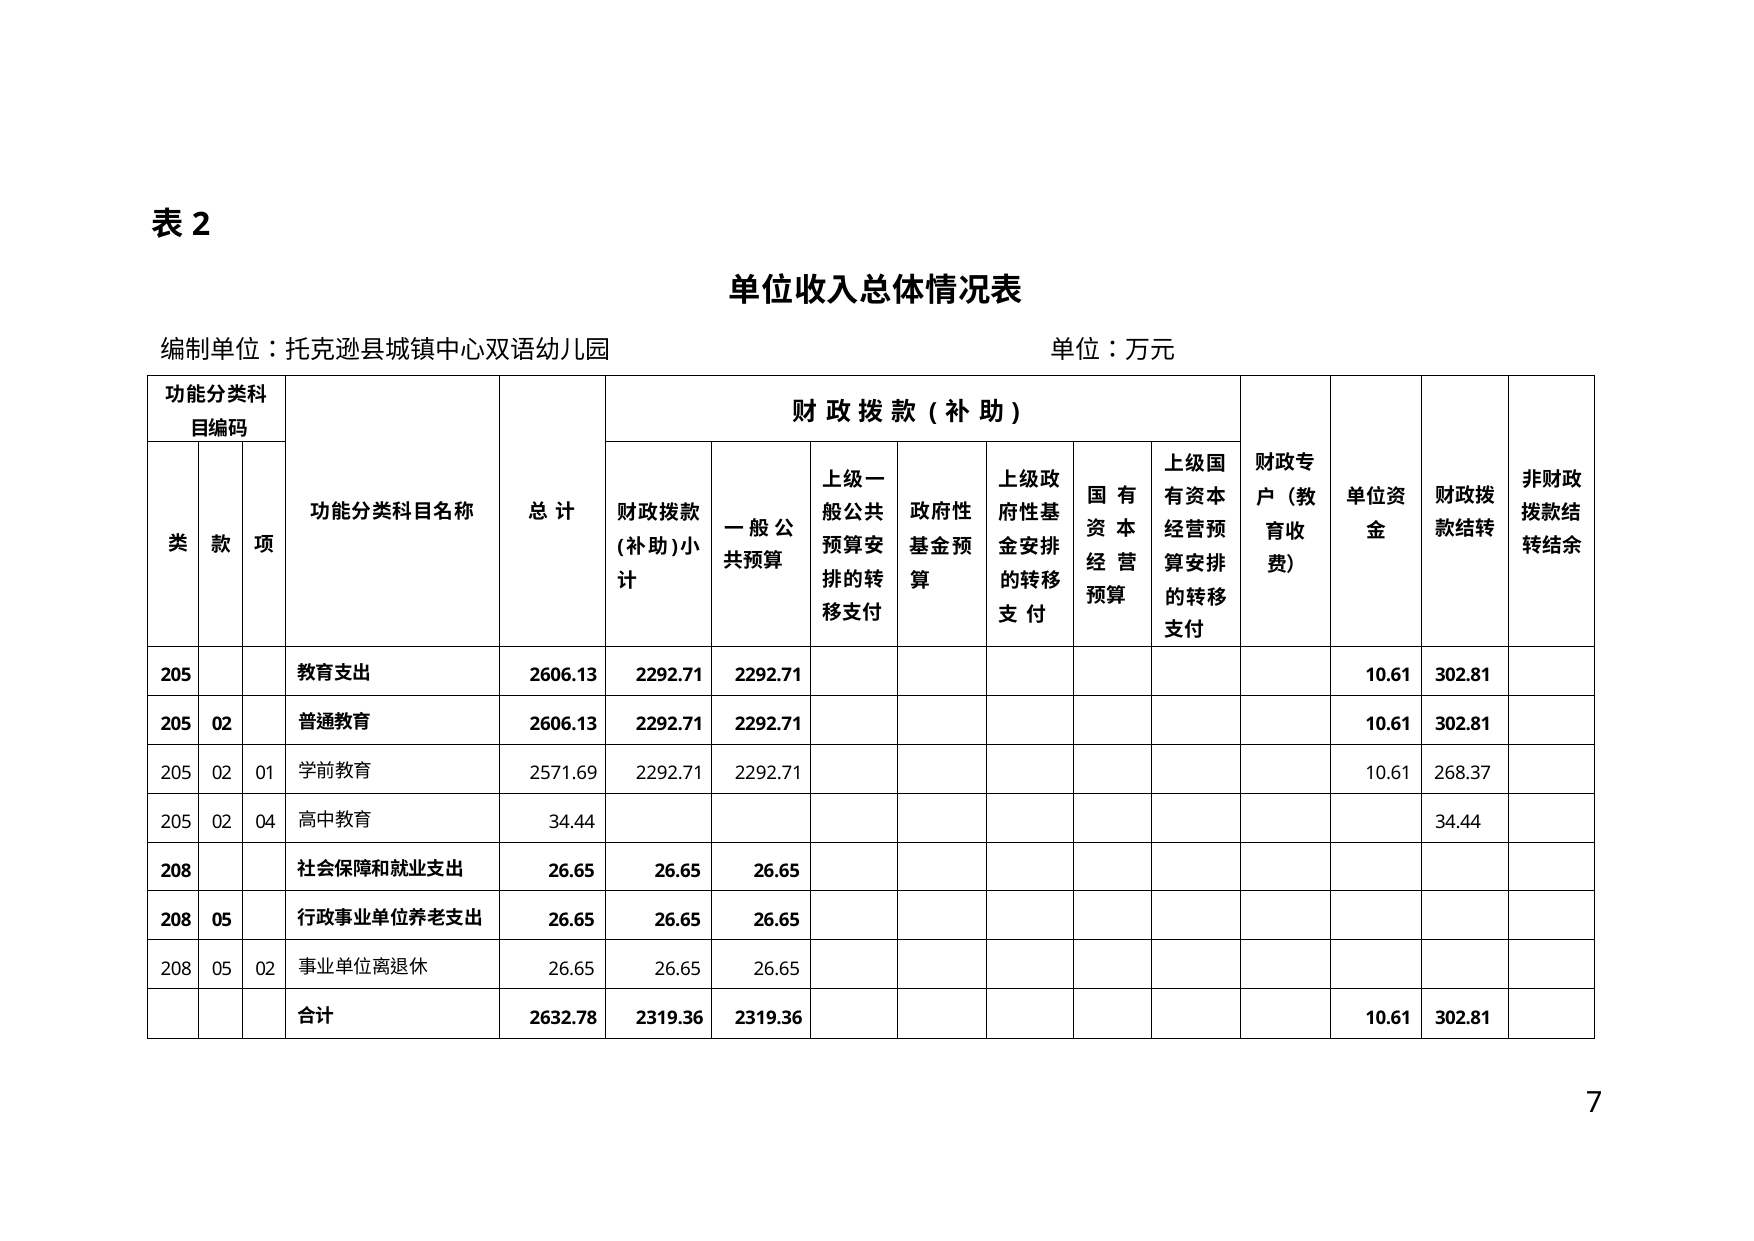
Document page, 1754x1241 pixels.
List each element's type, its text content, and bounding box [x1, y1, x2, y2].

table_cell 2292.71 [712, 647, 810, 695]
table_cell 26.65 [712, 940, 810, 988]
table_cell 2292.71 [606, 647, 711, 695]
table_cell [243, 647, 285, 695]
table_cell [1241, 647, 1330, 695]
table_cell [1074, 940, 1151, 988]
table_cell [1331, 891, 1421, 939]
table_cell 01 [243, 745, 285, 792]
table_cell [1241, 891, 1330, 939]
table_cell [1241, 745, 1330, 792]
table_cell [811, 794, 897, 841]
table_cell 02 [243, 940, 285, 988]
table_cell [1152, 794, 1240, 841]
table_header 单位资 金 [1331, 376, 1421, 646]
table_cell [1152, 843, 1240, 890]
table_cell 高中教育 [286, 794, 499, 841]
table_cell [1152, 647, 1240, 695]
table_cell 302.81 [1422, 989, 1508, 1038]
table_cell 26.65 [712, 891, 810, 939]
table_cell [811, 891, 897, 939]
table_cell [1152, 940, 1240, 988]
table_cell [1241, 794, 1330, 841]
text 编制单位：托克逊县城镇中心双语幼儿园 单位：万元 [160, 334, 1604, 365]
table_cell [1241, 696, 1330, 743]
table_cell [898, 940, 986, 988]
table_cell [987, 843, 1073, 890]
table_cell [1074, 989, 1151, 1038]
table_cell [1331, 940, 1421, 988]
table_cell 社会保障和就业支出 [286, 843, 499, 890]
table_cell 行政事业单位养老支出 [286, 891, 499, 939]
table_cell [811, 843, 897, 890]
table_cell [1509, 891, 1594, 939]
table_cell [1152, 745, 1240, 792]
table_cell 普通教育 [286, 696, 499, 743]
table_cell [987, 891, 1073, 939]
table_cell 208 [148, 940, 198, 988]
table_cell [898, 794, 986, 841]
table_cell [1074, 745, 1151, 792]
table_header 总 计 [500, 376, 605, 646]
table_cell 268.37 [1422, 745, 1508, 792]
table_cell 类 [148, 442, 198, 646]
table_cell [898, 891, 986, 939]
table_cell 款 [199, 442, 242, 646]
table_cell 2292.71 [606, 745, 711, 792]
table_cell 205 [148, 794, 198, 841]
text 表 2 [151, 203, 1604, 244]
table_cell 26.65 [500, 891, 605, 939]
table_cell [898, 647, 986, 695]
table_header 财政拨 款结转 [1422, 376, 1508, 646]
table_cell [199, 647, 242, 695]
table_cell [243, 843, 285, 890]
table_cell 26.65 [500, 843, 605, 890]
table_cell 2292.71 [712, 745, 810, 792]
table_cell 02 [199, 696, 242, 743]
table_cell [811, 647, 897, 695]
table_cell 2606.13 [500, 696, 605, 743]
table_cell [898, 989, 986, 1038]
table_cell 26.65 [606, 940, 711, 988]
table_cell 26.65 [500, 940, 605, 988]
table_cell [987, 794, 1073, 841]
table_cell 302.81 [1422, 696, 1508, 743]
table_cell 2632.78 [500, 989, 605, 1038]
table_cell [1331, 794, 1421, 841]
table_cell 10.61 [1331, 745, 1421, 792]
table_cell 34.44 [500, 794, 605, 841]
table_cell 项 [243, 442, 285, 646]
table_cell 学前教育 [286, 745, 499, 792]
table_cell [987, 940, 1073, 988]
table_cell 208 [148, 891, 198, 939]
table_cell [243, 696, 285, 743]
table_cell 政府性 基金预 算 [898, 442, 986, 646]
table_cell [1509, 794, 1594, 841]
table_cell [1074, 843, 1151, 890]
table_cell [199, 843, 242, 890]
table_cell 事业单位离退休 [286, 940, 499, 988]
table_cell [811, 745, 897, 792]
table_cell 10.61 [1331, 696, 1421, 743]
table_cell 02 [199, 794, 242, 841]
table_cell [1152, 891, 1240, 939]
table_cell [1152, 696, 1240, 743]
table_cell [1422, 891, 1508, 939]
table_cell [898, 696, 986, 743]
table_cell 26.65 [712, 843, 810, 890]
table_cell [898, 843, 986, 890]
table_cell [987, 647, 1073, 695]
table_cell [1074, 891, 1151, 939]
table_cell [148, 989, 198, 1038]
table_cell 205 [148, 696, 198, 743]
table_cell [811, 696, 897, 743]
table_cell 2319.36 [606, 989, 711, 1038]
table_cell 2319.36 [712, 989, 810, 1038]
table_cell [1509, 696, 1594, 743]
table_cell [1241, 843, 1330, 890]
table_header 财政专 户（教 育收 费） [1241, 376, 1330, 646]
table_cell 205 [148, 745, 198, 792]
table_cell [243, 989, 285, 1038]
table_cell 10.61 [1331, 989, 1421, 1038]
table_cell 10.61 [1331, 647, 1421, 695]
table_cell 2292.71 [606, 696, 711, 743]
table_cell 05 [199, 940, 242, 988]
table_cell [1509, 745, 1594, 792]
table_cell [712, 794, 810, 841]
table_cell [1509, 843, 1594, 890]
table_cell [811, 940, 897, 988]
table_cell [811, 989, 897, 1038]
table_cell 34.44 [1422, 794, 1508, 841]
table_cell 合计 [286, 989, 499, 1038]
table_cell 208 [148, 843, 198, 890]
table_cell 国 有 资 本 经 营 预算 [1074, 442, 1151, 646]
table_cell 财政拨款 (补助)小 计 [606, 442, 711, 646]
table_cell [1422, 940, 1508, 988]
table_cell [1152, 989, 1240, 1038]
table_cell [1241, 989, 1330, 1038]
table_header 功能分类科 目编码 [148, 376, 285, 441]
table_cell 上级一 般公共 预算安 排的转 移支付 [811, 442, 897, 646]
table_cell [1422, 843, 1508, 890]
table_cell [898, 745, 986, 792]
table_cell [606, 794, 711, 841]
table_cell [1074, 647, 1151, 695]
table_cell [1509, 989, 1594, 1038]
table_cell [1509, 647, 1594, 695]
table_cell 302.81 [1422, 647, 1508, 695]
table_header 功能分类科目名称 [286, 376, 499, 646]
table_cell [1074, 794, 1151, 841]
table_cell 2606.13 [500, 647, 605, 695]
table_cell 02 [199, 745, 242, 792]
table_cell 上级国 有资本 经营预 算安排 的转移 支付 [1152, 442, 1240, 646]
table_cell [199, 989, 242, 1038]
table_cell 26.65 [606, 843, 711, 890]
table_cell 教育支出 [286, 647, 499, 695]
table_cell [1509, 940, 1594, 988]
table_cell 04 [243, 794, 285, 841]
table_cell 2292.71 [712, 696, 810, 743]
table_cell 一 般 公 共预算 [712, 442, 810, 646]
table_cell 05 [199, 891, 242, 939]
text 单位收入总体情况表 [728, 270, 1604, 310]
table_header 非财政 拨款结 转结余 [1509, 376, 1594, 646]
table_cell 上级政 府性基 金安排 的转移 支 付 [987, 442, 1073, 646]
table_cell [243, 891, 285, 939]
table_cell [987, 989, 1073, 1038]
table_cell 26.65 [606, 891, 711, 939]
table_cell [1074, 696, 1151, 743]
table_cell 205 [148, 647, 198, 695]
table_cell [1241, 940, 1330, 988]
table_cell [1331, 843, 1421, 890]
table_cell 2571.69 [500, 745, 605, 792]
table_cell [987, 696, 1073, 743]
table_cell [987, 745, 1073, 792]
table_header 财 政 拨 款 ( 补 助 ) [606, 376, 1240, 441]
